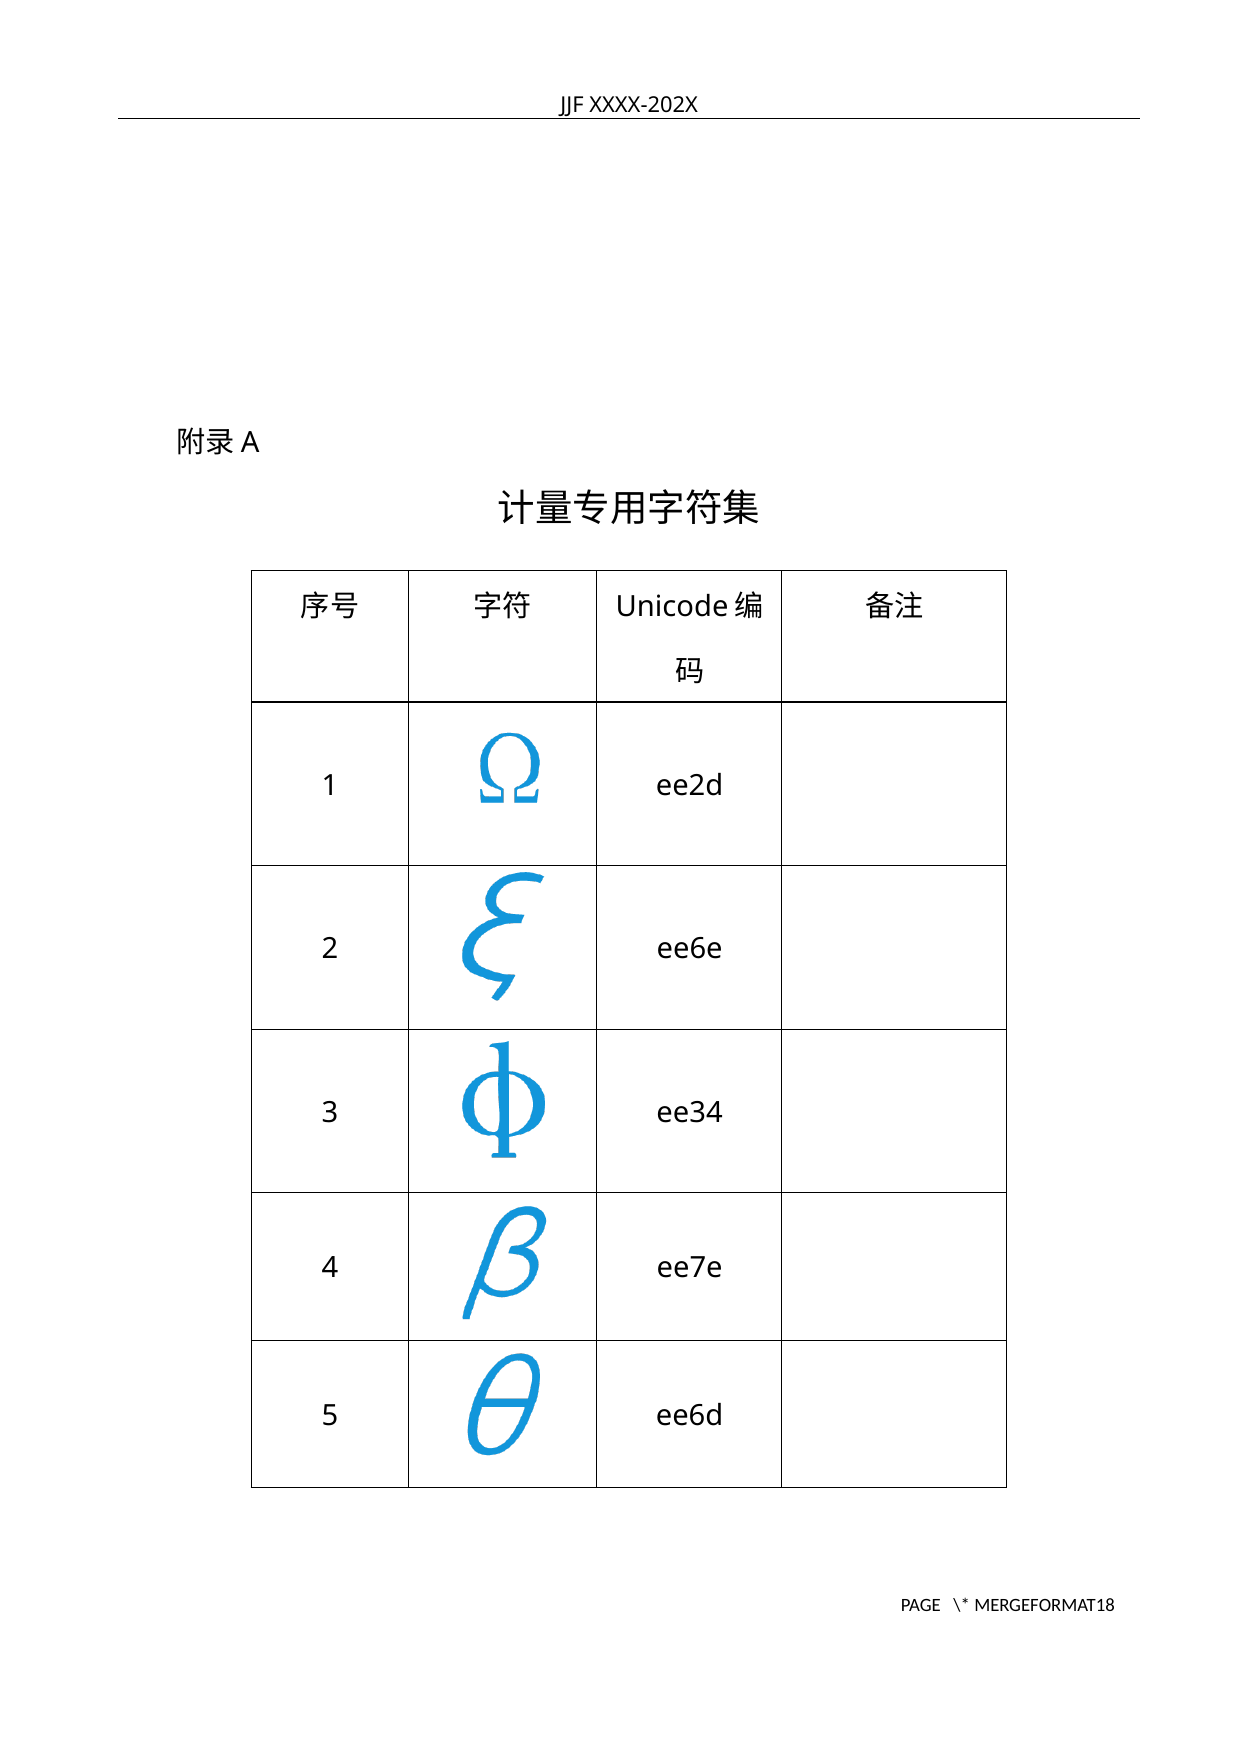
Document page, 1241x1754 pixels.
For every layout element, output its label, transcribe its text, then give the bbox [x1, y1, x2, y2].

table_cell [409, 1193, 596, 1339]
text 附录A [118, 408, 1140, 473]
table_cell ee2d [597, 703, 781, 865]
picture [430, 702, 575, 847]
table_cell ee7e [597, 1193, 781, 1339]
table_cell [782, 1341, 1006, 1487]
table_cell [782, 703, 1006, 865]
table_cell [409, 1030, 596, 1192]
table_cell [409, 866, 596, 1028]
table_header Unicode编码 [597, 571, 781, 701]
table_cell [409, 1341, 596, 1487]
table_cell 4 [252, 1193, 408, 1339]
table_cell 2 [252, 866, 408, 1028]
table_header 字符 [409, 571, 596, 701]
table_cell [409, 703, 596, 865]
picture [433, 866, 572, 1005]
table_header 备注 [782, 571, 1006, 701]
table_cell [782, 1193, 1006, 1339]
table_cell ee6e [597, 866, 781, 1028]
table_cell [782, 1030, 1006, 1192]
table_cell 1 [252, 703, 408, 865]
picture [447, 1348, 558, 1460]
table_cell [782, 866, 1006, 1028]
picture [428, 1029, 577, 1177]
table_cell 3 [252, 1030, 408, 1192]
text 计量专用字符集 [118, 473, 1140, 538]
table_cell 5 [252, 1341, 408, 1487]
table_cell ee34 [597, 1030, 781, 1192]
table_cell ee6d [597, 1341, 781, 1487]
picture [440, 1201, 565, 1326]
table_header 序号 [252, 571, 408, 701]
